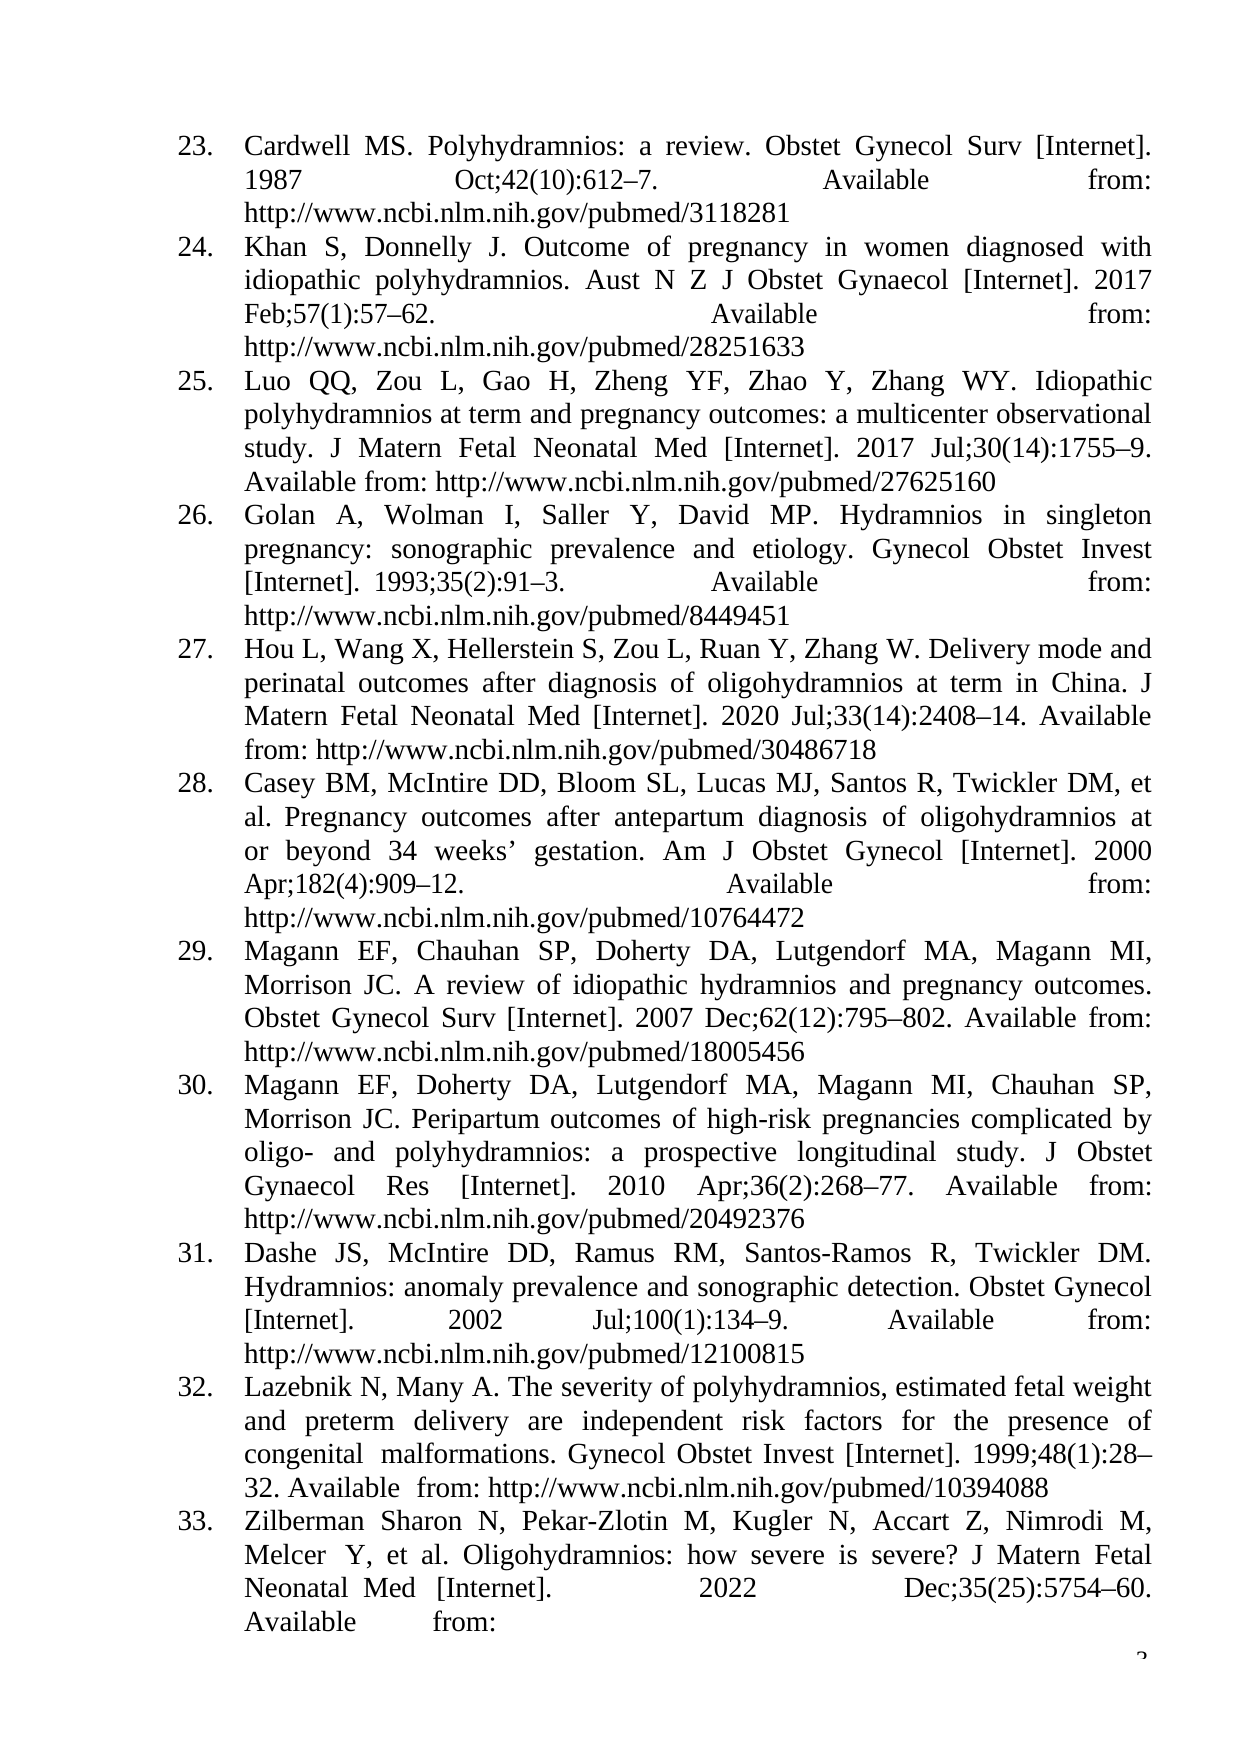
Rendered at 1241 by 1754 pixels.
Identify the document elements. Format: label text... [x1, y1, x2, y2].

list Dashe JS, McIntire DD, Ramus RM, Santos-Ramos R, Twickler DM. Hydramnios: anomaly prevalence and sonographic detection. Obstet Gynecol [Internet]. 2002 Jul;100(1):134–9. Available from: http://www.ncbi.nlm.nih.gov/pubmed/12100815 [177, 1235, 1152, 1369]
list Magann EF, Chauhan SP, Doherty DA, Lutgendorf MA, Magann MI, Morrison JC. A review of idiopathic hydramnios and pregnancy outcomes. Obstet Gynecol Surv [Internet]. 2007 Dec;62(12):795–802. Available from: http://www.ncbi.nlm.nih.gov/pubmed/18005456 [177, 933, 1152, 1067]
list Khan S, Donnelly J. Outcome of pregnancy in women diagnosed with idiopathic polyhydramnios. Aust N Z J Obstet Gynaecol [Internet]. 2017 Feb;57(1):57–62. Available from: http://www.ncbi.nlm.nih.gov/pubmed/28251633 [177, 229, 1152, 363]
list Magann EF, Doherty DA, Lutgendorf MA, Magann MI, Chauhan SP, Morrison JC. Peripartum outcomes of high-risk pregnancies complicated by oligo- and polyhydramnios: a prospective longitudinal study. J Obstet Gynaecol Res [Internet]. 2010 Apr;36(2):268–77. Available from: http://www.ncbi.nlm.nih.gov/pubmed/20492376 [177, 1067, 1153, 1235]
list Golan A, Wolman I, Saller Y, David MP. Hydramnios in singleton pregnancy: sonographic prevalence and etiology. Gynecol Obstet Invest [Internet]. 1993;35(2):91–3. Available from: http://www.ncbi.nlm.nih.gov/pubmed/8449451 [177, 497, 1152, 631]
list Lazebnik N, Many A. The severity of polyhydramnios, estimated fetal weight and preterm delivery are independent risk factors for the presence of congenital malformations. Gynecol Obstet Invest [Internet]. 1999;48(1):28–32. Available from: http://www.ncbi.nlm.nih.gov/pubmed/10394088 [177, 1369, 1152, 1503]
list Cardwell MS. Polyhydramnios: a review. Obstet Gynecol Surv [Internet]. 1987 Oct;42(10):612–7. Available from: http://www.ncbi.nlm.nih.gov/pubmed/3118281 [177, 128, 1152, 229]
list Luo QQ, Zou L, Gao H, Zheng YF, Zhao Y, Zhang WY. Idiopathic polyhydramnios at term and pregnancy outcomes: a multicenter observational study. J Matern Fetal Neonatal Med [Internet]. 2017 Jul;30(14):1755–9. Available from: http://www.ncbi.nlm.nih.gov/pubmed/27625160 [177, 363, 1152, 497]
list Hou L, Wang X, Hellerstein S, Zou L, Ruan Y, Zhang W. Delivery mode and perinatal outcomes after diagnosis of oligohydramnios at term in China. J Matern Fetal Neonatal Med [Internet]. 2020 Jul;33(14):2408–14. Available from: http://www.ncbi.nlm.nih.gov/pubmed/30486718 [177, 631, 1152, 766]
list Casey BM, McIntire DD, Bloom SL, Lucas MJ, Santos R, Twickler DM, et al. Pregnancy outcomes after antepartum diagnosis of oligohydramnios at or beyond 34 weeks’ gestation. Am J Obstet Gynecol [Internet]. 2000 Apr;182(4):909–12. Available from: http://www.ncbi.nlm.nih.gov/pubmed/10764472 [177, 766, 1152, 933]
list Zilberman Sharon N, Pekar-Zlotin M, Kugler N, Accart Z, Nimrodi M, Melcer Y, et al. Oligohydramnios: how severe is severe? J Matern Fetal Neonatal Med [Internet]. 2022 Dec;35(25):5754–60. Available from: [177, 1503, 1152, 1638]
